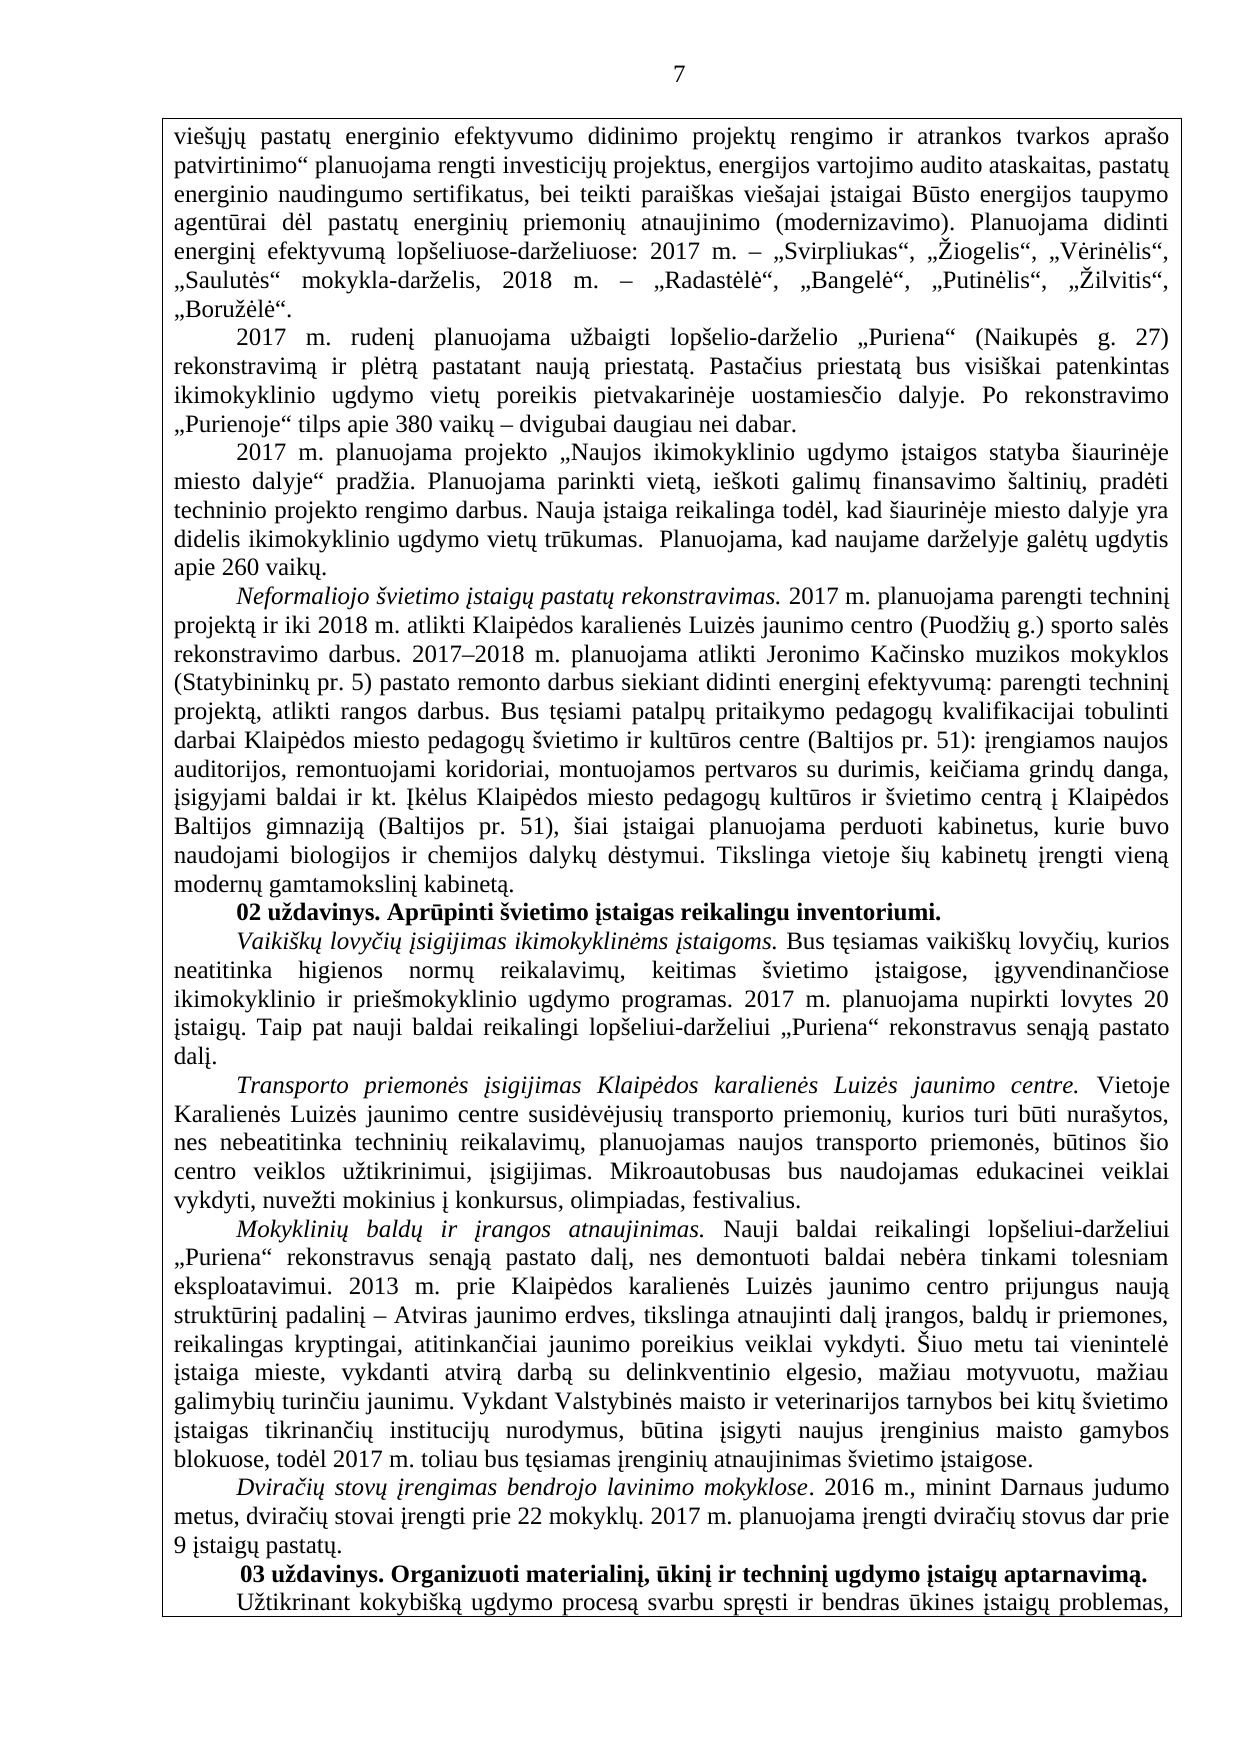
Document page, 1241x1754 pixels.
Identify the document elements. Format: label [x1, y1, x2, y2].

table_cell [163, 119, 1181, 1616]
